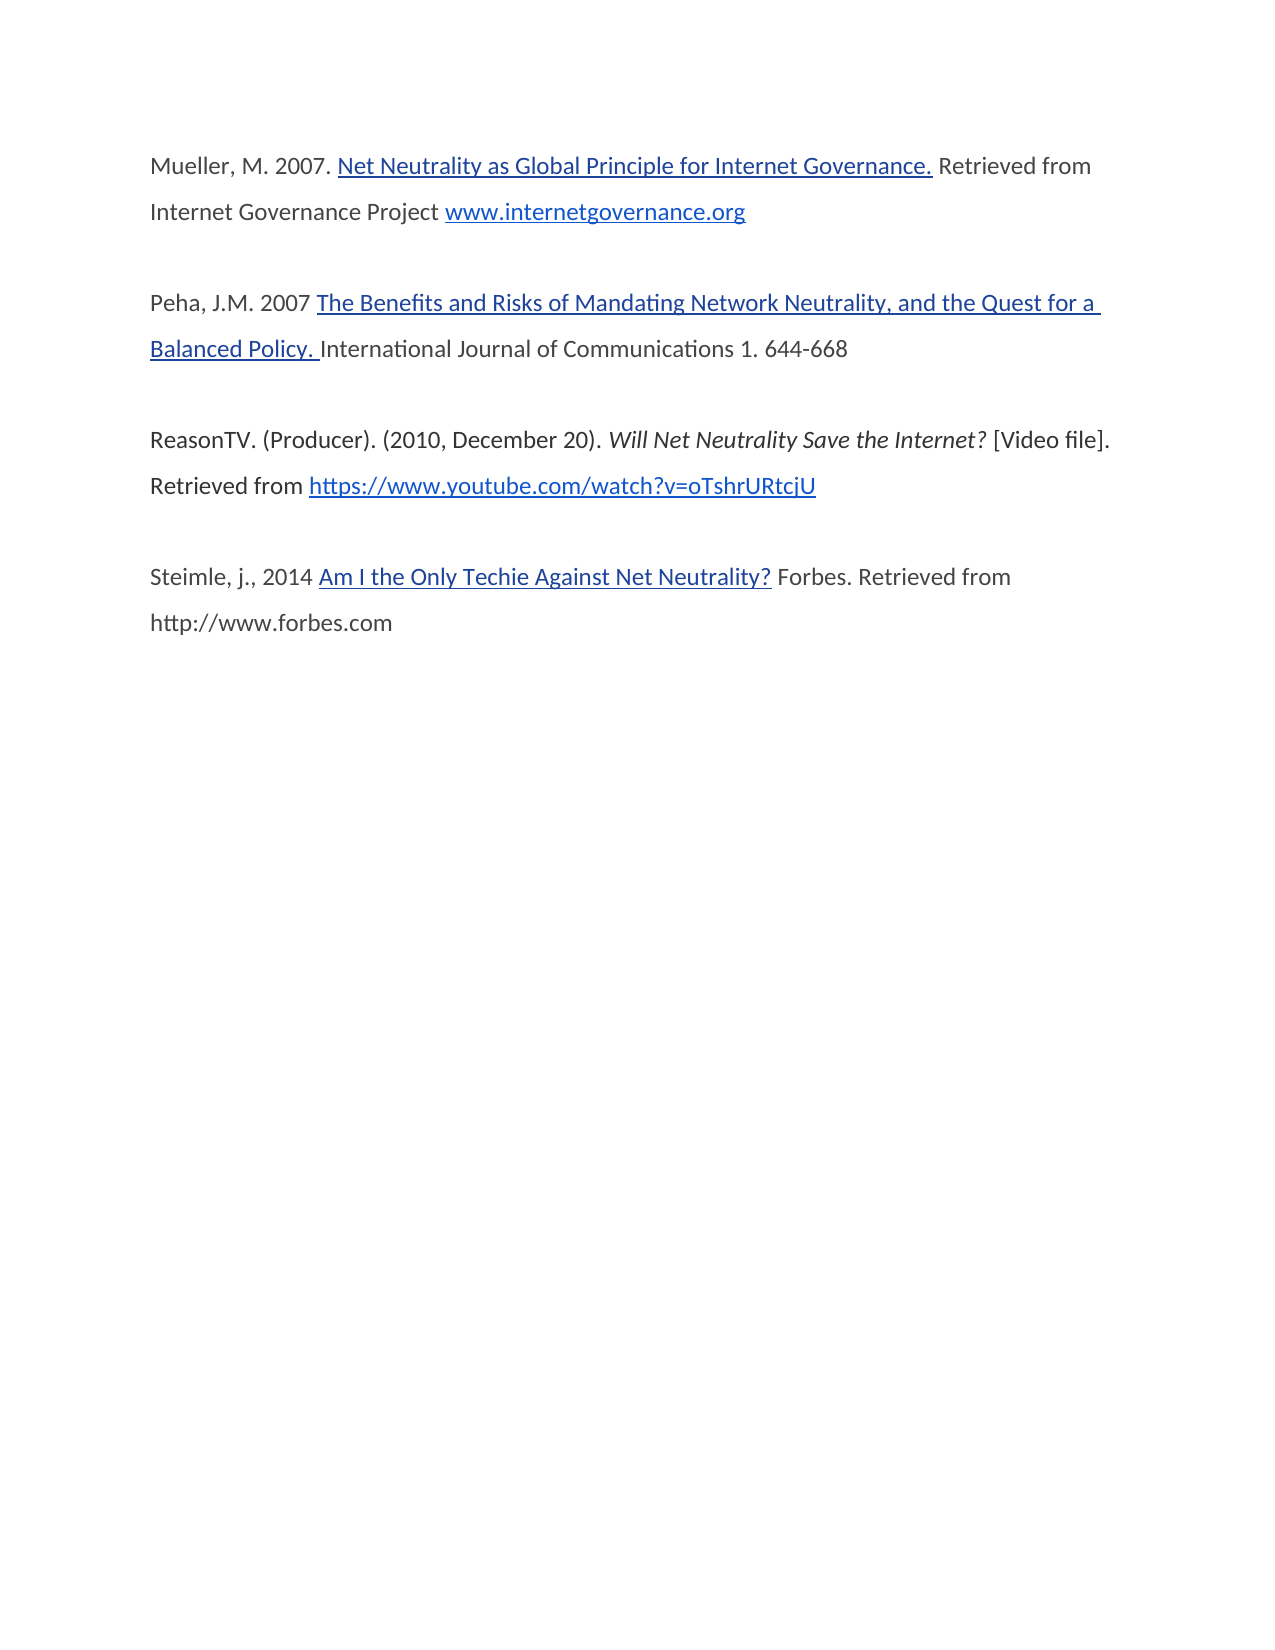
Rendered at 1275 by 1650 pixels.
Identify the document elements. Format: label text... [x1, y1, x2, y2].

text Steimle, j., 2014 Am I the Only Techie Against Net Neutrality? Forbes. Retrieved from http://www.forbes.com [150, 562, 1125, 638]
text Mueller, M. 2007. Net Neutrality as Global Principle for Internet Governance. Retrieved from Internet Governance Project www.internetgovernance.org [150, 150, 1125, 226]
text Peha, J.M. 2007 The Benefits and Risks of Mandating Network Neutrality, and the Quest for a Balanced Policy. International Journal of Communications 1. 644-668 [150, 287, 1125, 363]
text ReasonTV. (Producer). (2010, December 20). Will Net Neutrality Save the Internet? [Video file]. Retrieved from https://www.youtube.com/watch?v=oTshrURtcjU [150, 424, 1125, 501]
